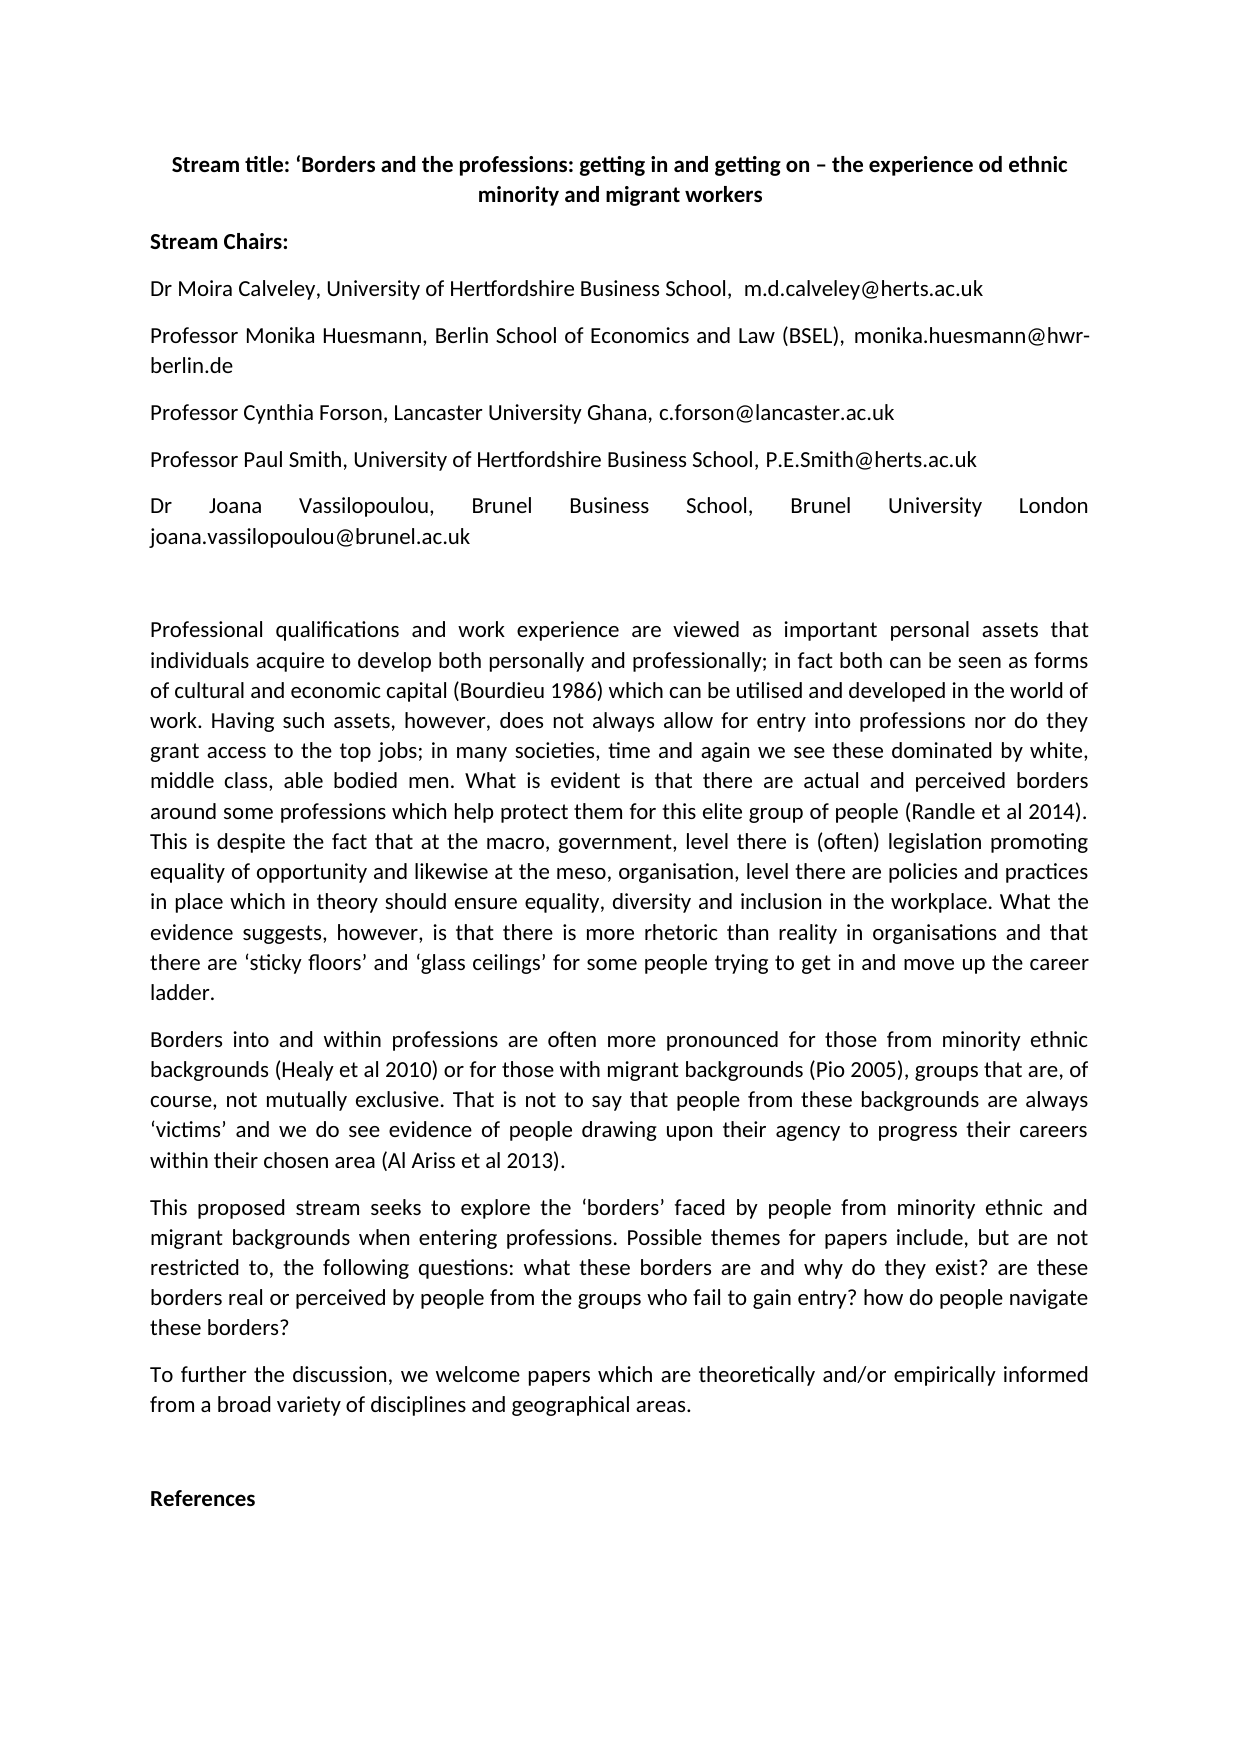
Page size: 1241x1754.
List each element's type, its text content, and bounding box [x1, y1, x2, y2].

text Professor Paul Smith, University of Hertfordshire Business School, P.E.Smith@herts.ac.uk [150, 445, 1090, 473]
text Dr Joana Vassilopoulou, Brunel Business School, Brunel University London joana.vassilopoulou@brunel.ac.uk [150, 492, 1090, 550]
text To further the discussion, we welcome papers which are theoretically and/or empirically informed from a broad variety of disciplines and geographical areas. [150, 1360, 1090, 1419]
text This proposed stream seeks to explore the ‘borders’ faced by people from minority ethnic and migrant backgrounds when entering professions. Possible themes for papers include, but are not restricted to, the following questions: what these borders are and why do they exist? are these borders real or perceived by people from the groups who fail to gain entry? how do people navigate these borders? [150, 1193, 1090, 1342]
text Stream Chairs: [150, 227, 1090, 255]
text Stream title: ‘Borders and the professions: getting in and getting on – the experience od ethnic minority and migrant workers [150, 150, 1090, 208]
text Professor Monika Huesmann, Berlin School of Economics and Law (BSEL), monika.huesmann@hwr-berlin.de [150, 321, 1090, 379]
text Borders into and within professions are often more pronounced for those from minority ethnic backgrounds (Healy et al 2010) or for those with migrant backgrounds (Pio 2005), groups that are, of course, not mutually exclusive. That is not to say that people from these backgrounds are always ‘victims’ and we do see evidence of people drawing upon their agency to progress their careers within their chosen area (Al Ariss et al 2013). [150, 1025, 1090, 1174]
text Professor Cynthia Forson, Lancaster University Ghana, c.forson@lancaster.ac.uk [150, 398, 1090, 426]
text References [150, 1484, 1090, 1512]
text Dr Moira Calveley, University of Hertfordshire Business School, m.d.calveley@herts.ac.uk [150, 274, 1090, 302]
text Professional qualifications and work experience are viewed as important personal assets that individuals acquire to develop both personally and professionally; in fact both can be seen as forms of cultural and economic capital (Bourdieu 1986) which can be utilised and developed in the world of work. Having such assets, however, does not always allow for entry into professions nor do they grant access to the top jobs; in many societies, time and again we see these dominated by white, middle class, able bodied men. What is evident is that there are actual and perceived borders around some professions which help protect them for this elite group of people (Randle et al 2014). This is despite the fact that at the macro, government, level there is (often) legislation promoting equality of opportunity and likewise at the meso, organisation, level there are policies and practices in place which in theory should ensure equality, diversity and inclusion in the workplace. What the evidence suggests, however, is that there is more rhetoric than reality in organisations and that there are ‘sticky floors’ and ‘glass ceilings’ for some people trying to get in and move up the career ladder. [150, 616, 1090, 1006]
